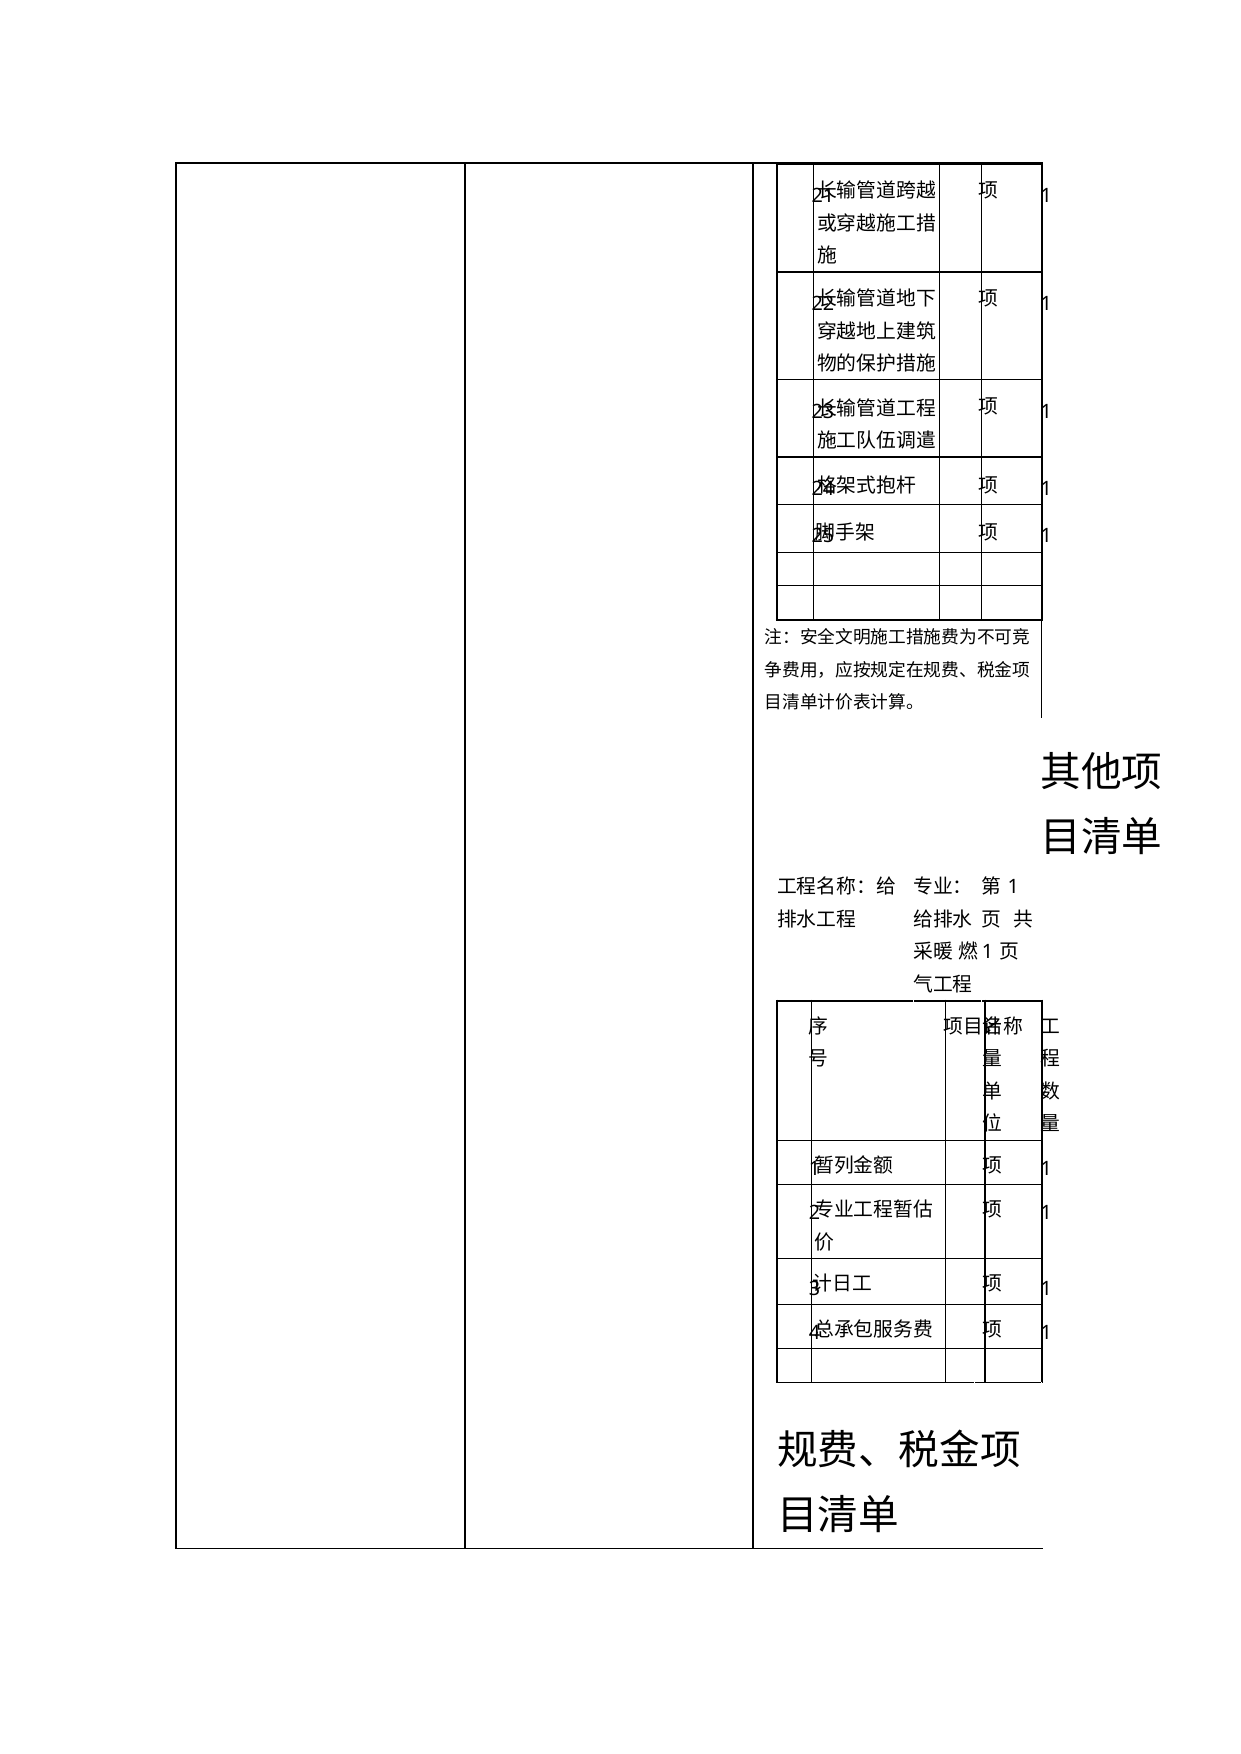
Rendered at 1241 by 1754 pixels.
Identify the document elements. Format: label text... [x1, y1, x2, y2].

table_cell [177, 164, 464, 1547]
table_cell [754, 164, 1041, 1547]
table_cell 1 [466, 164, 752, 1547]
